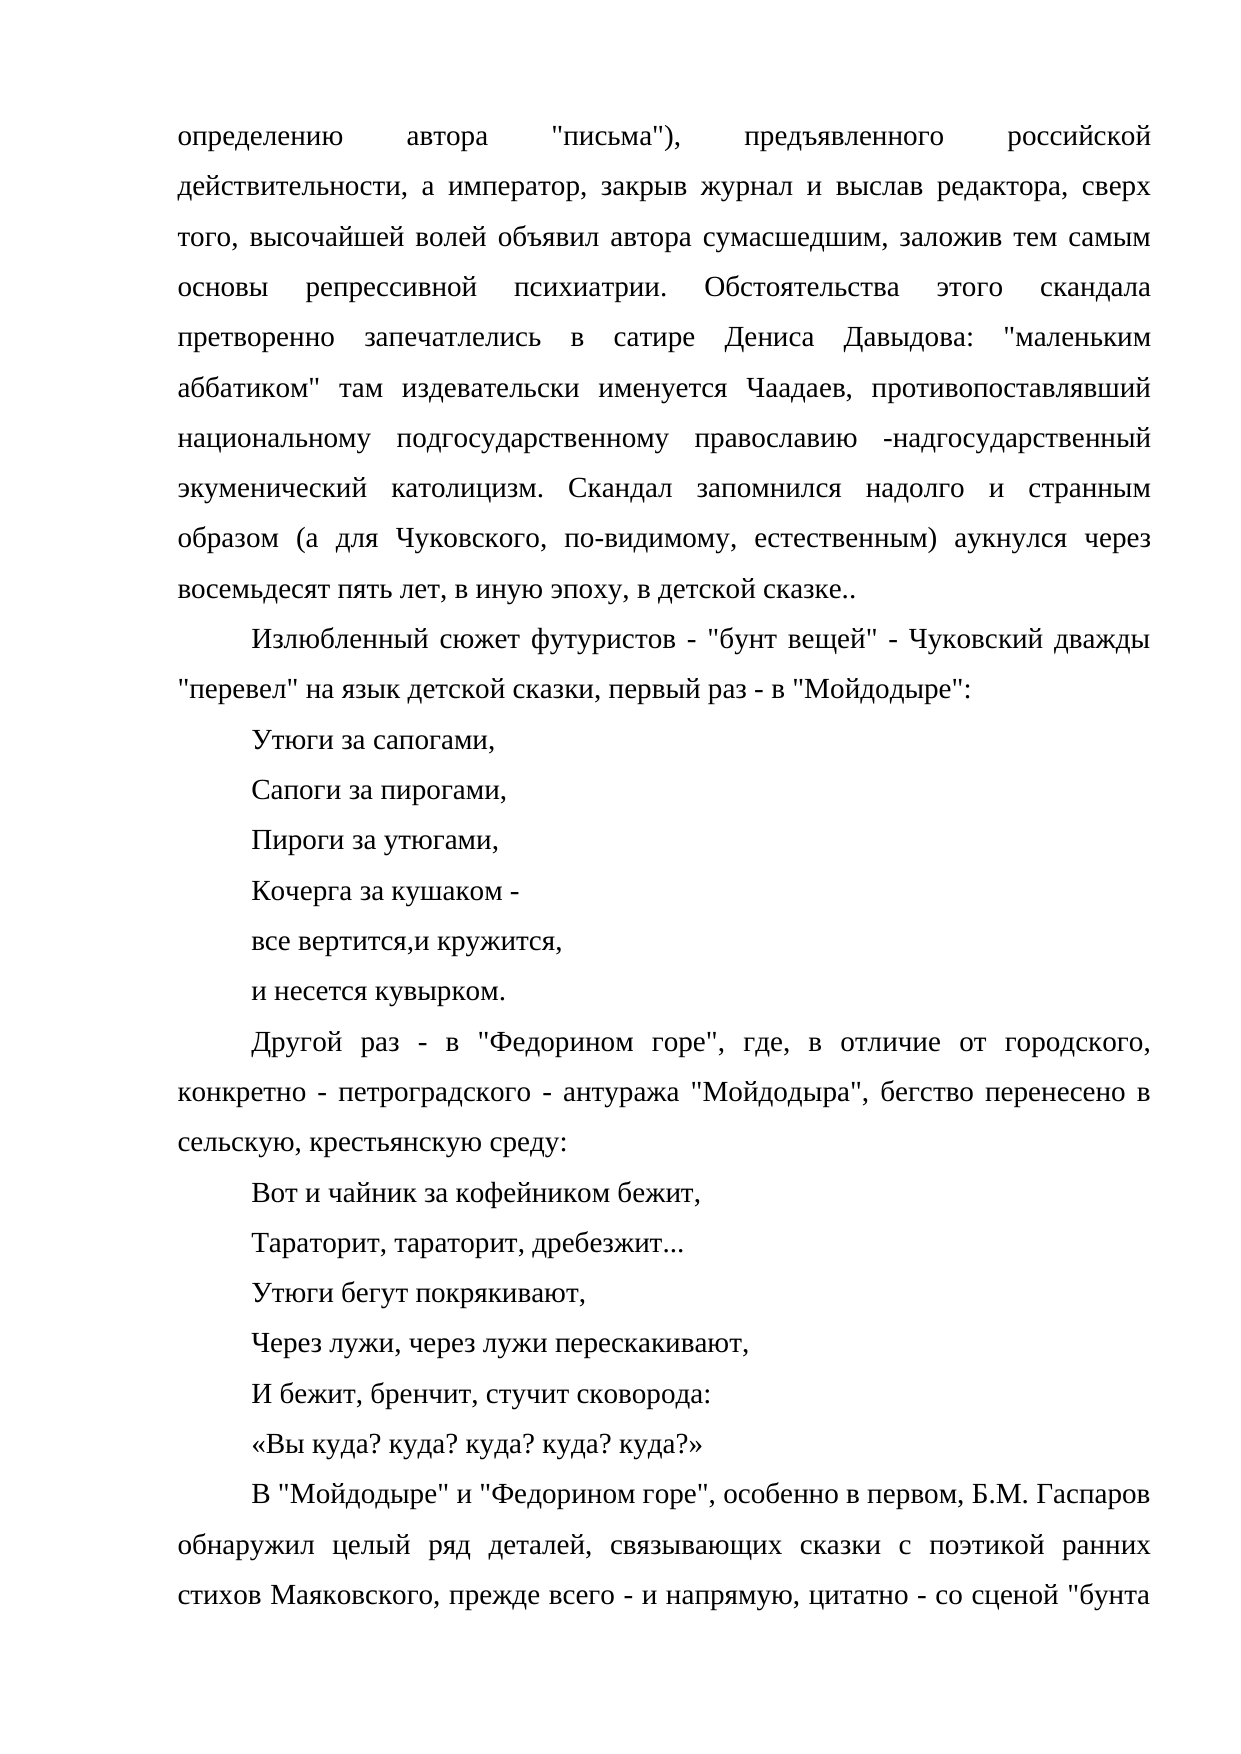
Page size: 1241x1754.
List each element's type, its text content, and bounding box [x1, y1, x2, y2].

text Сапоги за пирогами, [177, 772, 1152, 806]
text Пироги за утюгами, [177, 822, 1152, 856]
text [177, 118, 1152, 604]
text Тараторит, тараторит, дребезжит... [177, 1225, 1152, 1258]
text Вот и чайник за кофейником бежит, [177, 1175, 1152, 1208]
text И бежит, бренчит, стучит сковорода: [177, 1376, 1152, 1409]
text Утюги за сапогами, [177, 722, 1152, 755]
text Излюбленный сюжет футуристов - "бунт вещей" - Чуковский дважды "перевел" на язык детской сказки, первый раз - в "Мойдодыре": [177, 621, 1152, 705]
text «Вы куда? куда? куда? куда? куда?» [177, 1426, 1152, 1460]
text Кочерга за кушаком - [177, 873, 1152, 906]
text Другой раз - в "Федорином горе", где, в отличие от городского, конкретно - петроградского - антуража "Мойдодыра", бегство перенесено в сельскую, крестьянскую среду: [177, 1024, 1152, 1158]
text Утюги бегут покрякивают, [177, 1275, 1152, 1309]
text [177, 1477, 1152, 1611]
text Через лужи, через лужи перескакивают, [177, 1326, 1152, 1359]
text все вертится,и кружится, [177, 923, 1152, 957]
text и несется кувырком. [177, 973, 1152, 1007]
